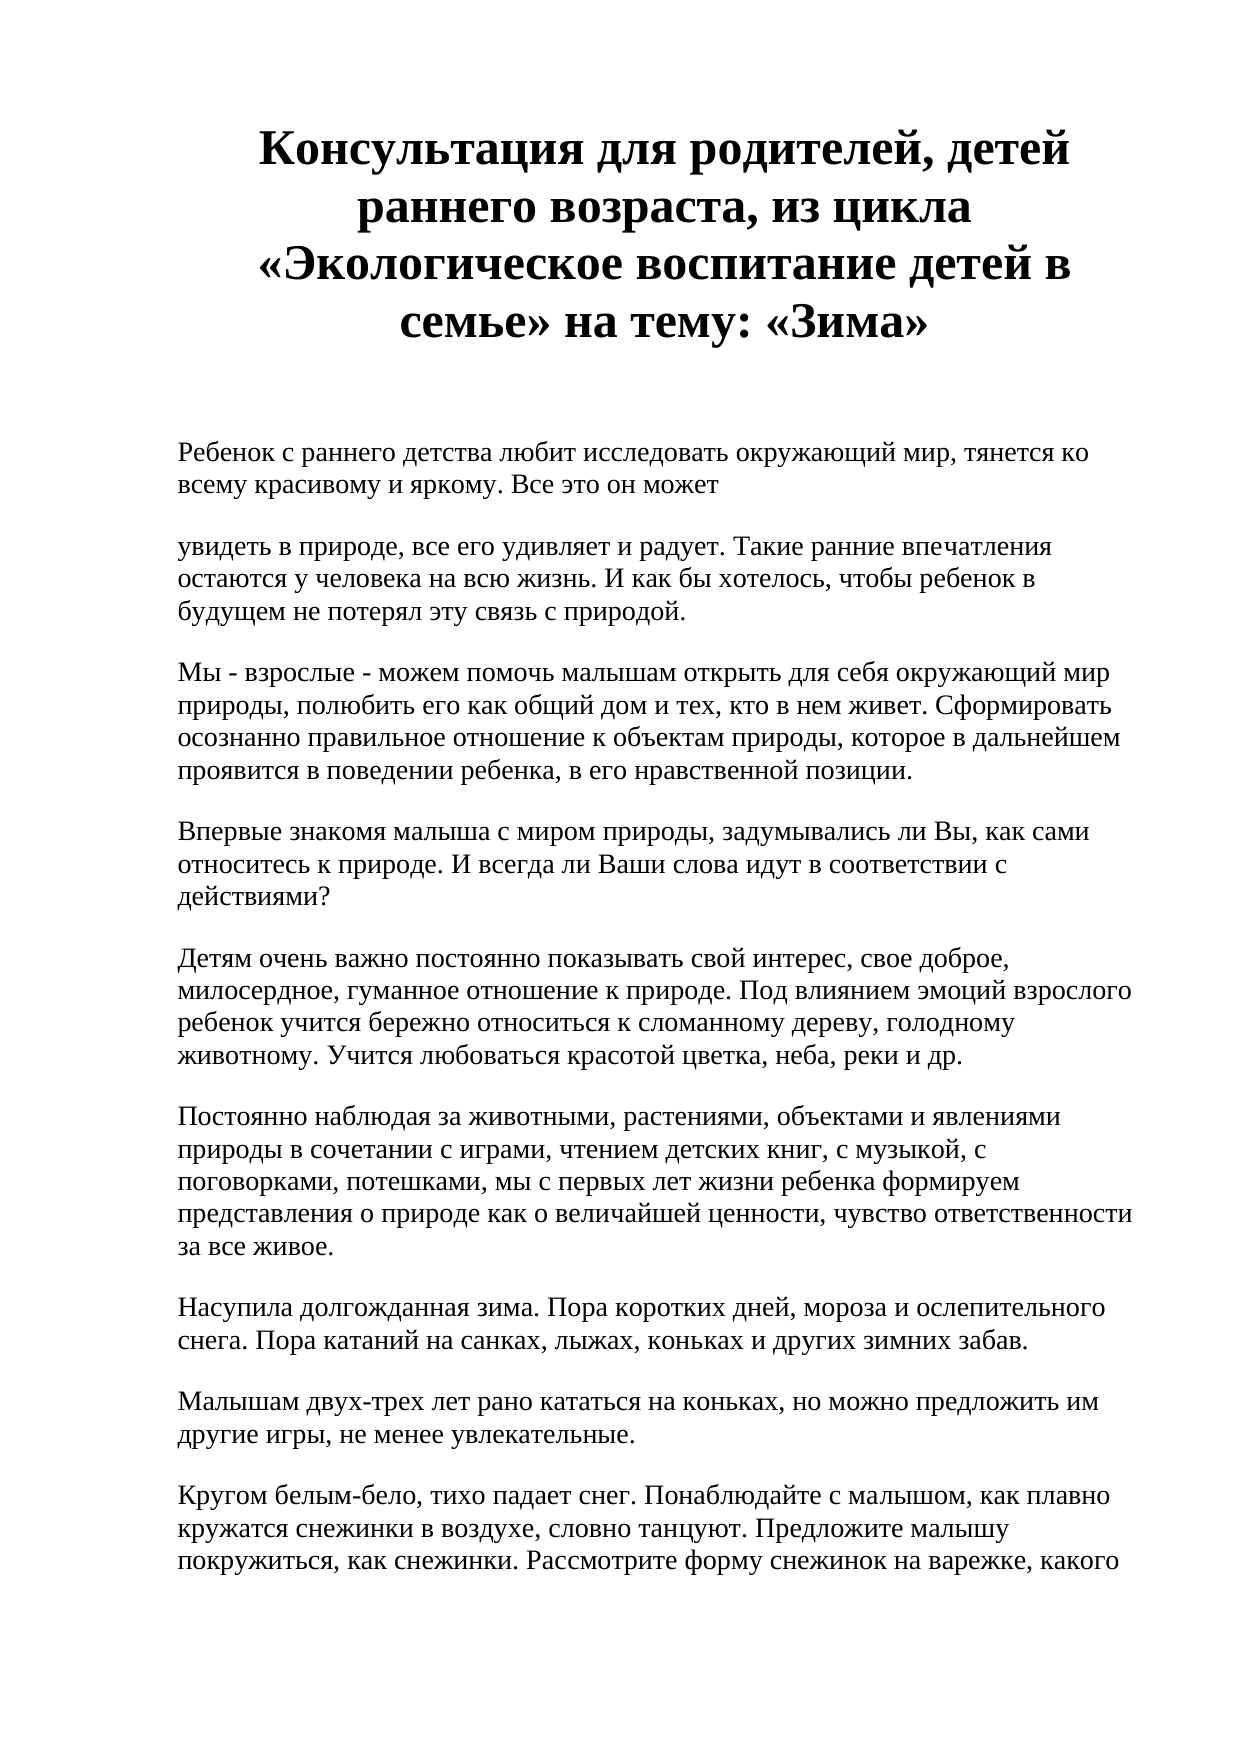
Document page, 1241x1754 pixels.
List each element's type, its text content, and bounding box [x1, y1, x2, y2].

text Мы - взрослые - можем помочь малышам открыть для себя окружающий мир природы, полюбить его как общий дом и тех, кто в нем живет. Сформировать осознанно правильное отношение к объектам природы, которое в дальнейшем проявится в поведении ребенка, в его нравственной позиции. [177, 656, 1152, 785]
text Насупила долгожданная зима. Пора коротких дней, мороза и ослепительного снега. Пора катаний на санках, лыжах, коньках и других зимних забав. [177, 1291, 1152, 1355]
text увидеть в природе, все его удивляет и радует. Такие ранние впечатления остаются у человека на всю жизнь. И как бы хотелось, чтобы ребенок в будущем не потерял эту связь с природой. [177, 529, 1152, 626]
text Впервые знакомя малыша с миром природы, задумывались ли Вы, как сами относитесь к природе. И всегда ли Ваши слова идут в соответствии с действиями? [177, 814, 1152, 911]
text Постоянно наблюдая за животными, растениями, объектами и явлениями природы в сочетании с играми, чтением детских книг, с музыкой, с поговорками, потешками, мы с первых лет жизни ребенка формируем представления о природе как о величайшей ценности, чувство ответственности за все живое. [177, 1099, 1152, 1261]
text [177, 1478, 1152, 1576]
text Малышам двух-трех лет рано кататься на коньках, но можно предложить им другие игры, не менее увлекательные. [177, 1384, 1152, 1449]
text Консультация для родителей, детей раннего возраста, из цикла «Экологическое воспитание детей в семье» на тему: «Зима» [177, 118, 1152, 348]
text Ребенок с раннего детства любит исследовать окружающий мир, тянется ко всему красивому и яркому. Все это он может [177, 435, 1152, 500]
text Детям очень важно постоянно показывать свой интерес, свое доброе, милосердное, гуманное отношение к природе. Под влиянием эмоций взрослого ребенок учится бережно относиться к сломанному дереву, голодному животному. Учится любоваться красотой цветка, неба, реки и др. [177, 941, 1152, 1070]
